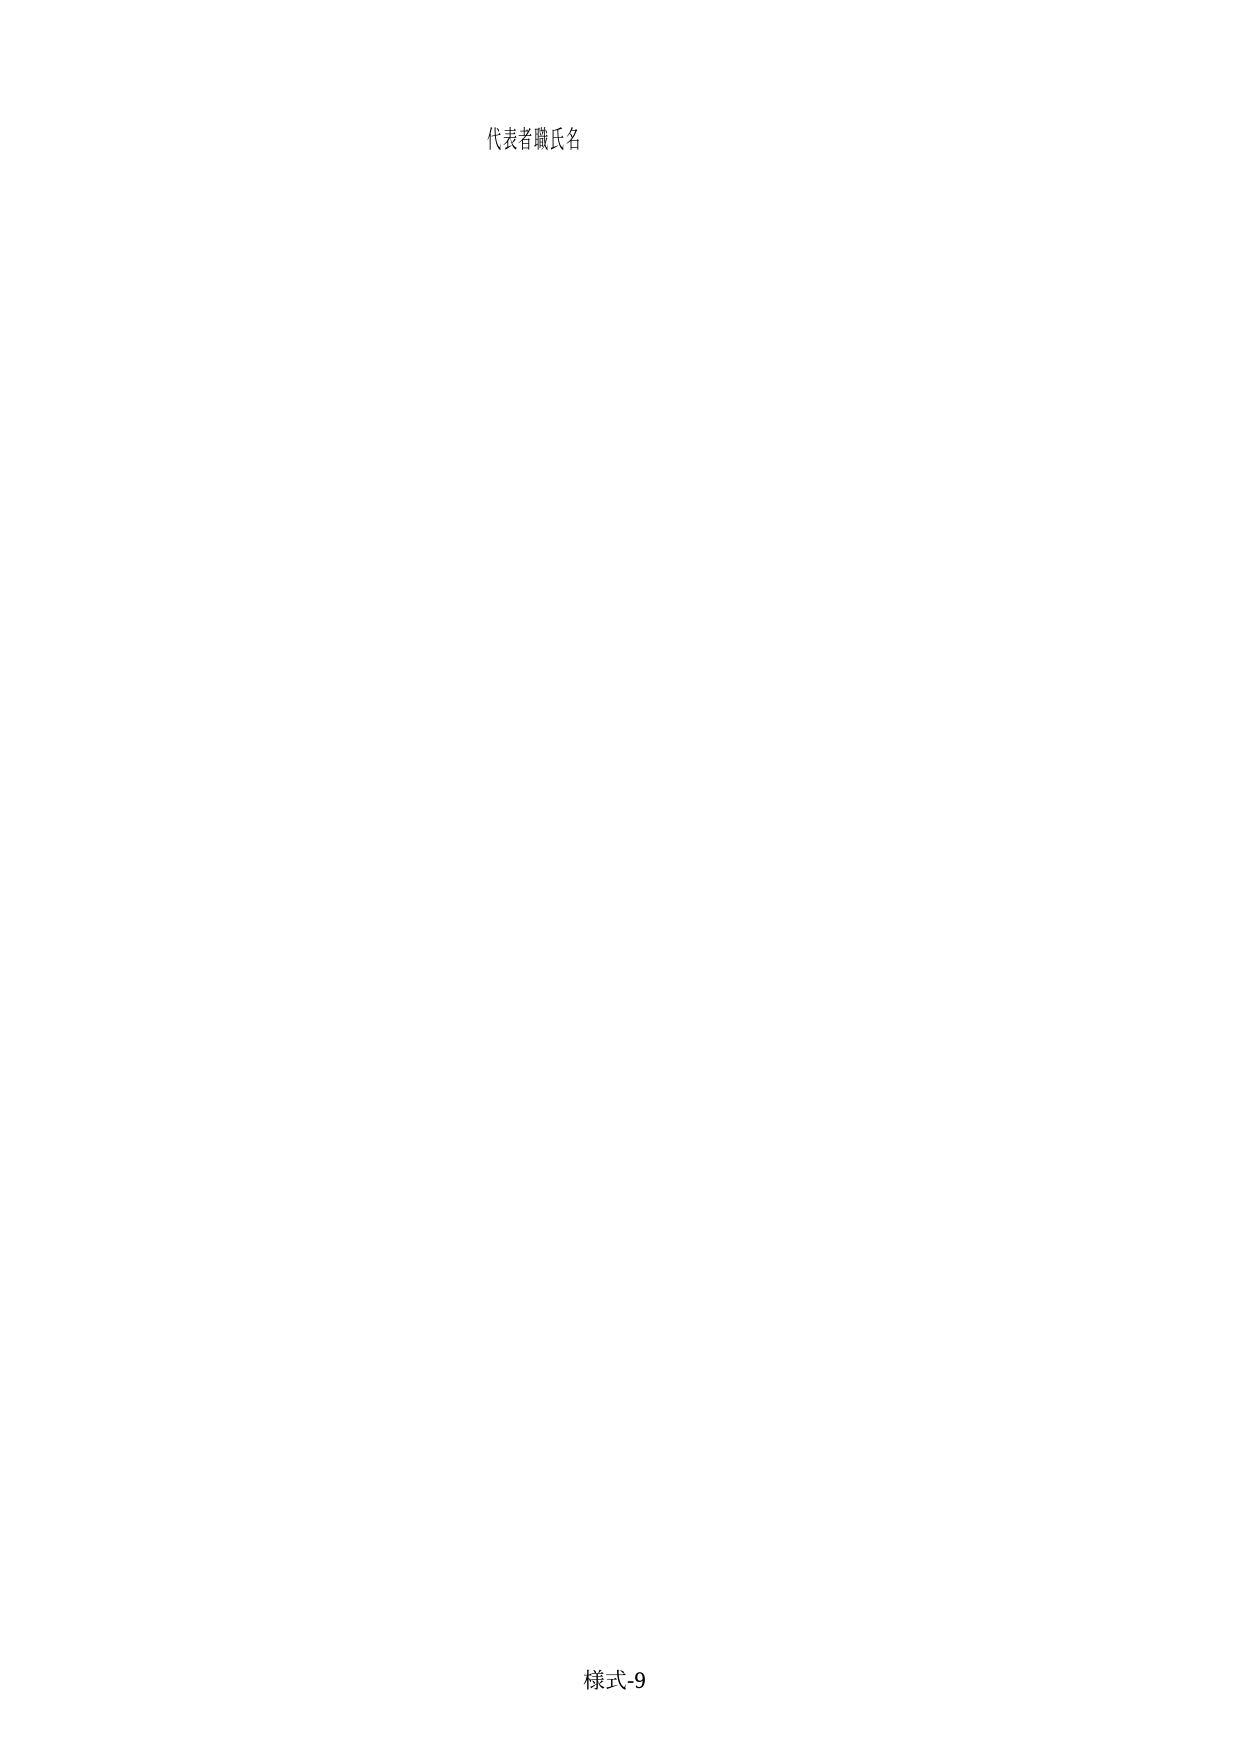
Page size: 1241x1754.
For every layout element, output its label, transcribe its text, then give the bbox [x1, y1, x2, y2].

text 代表者職氏名 [487, 119, 1052, 157]
